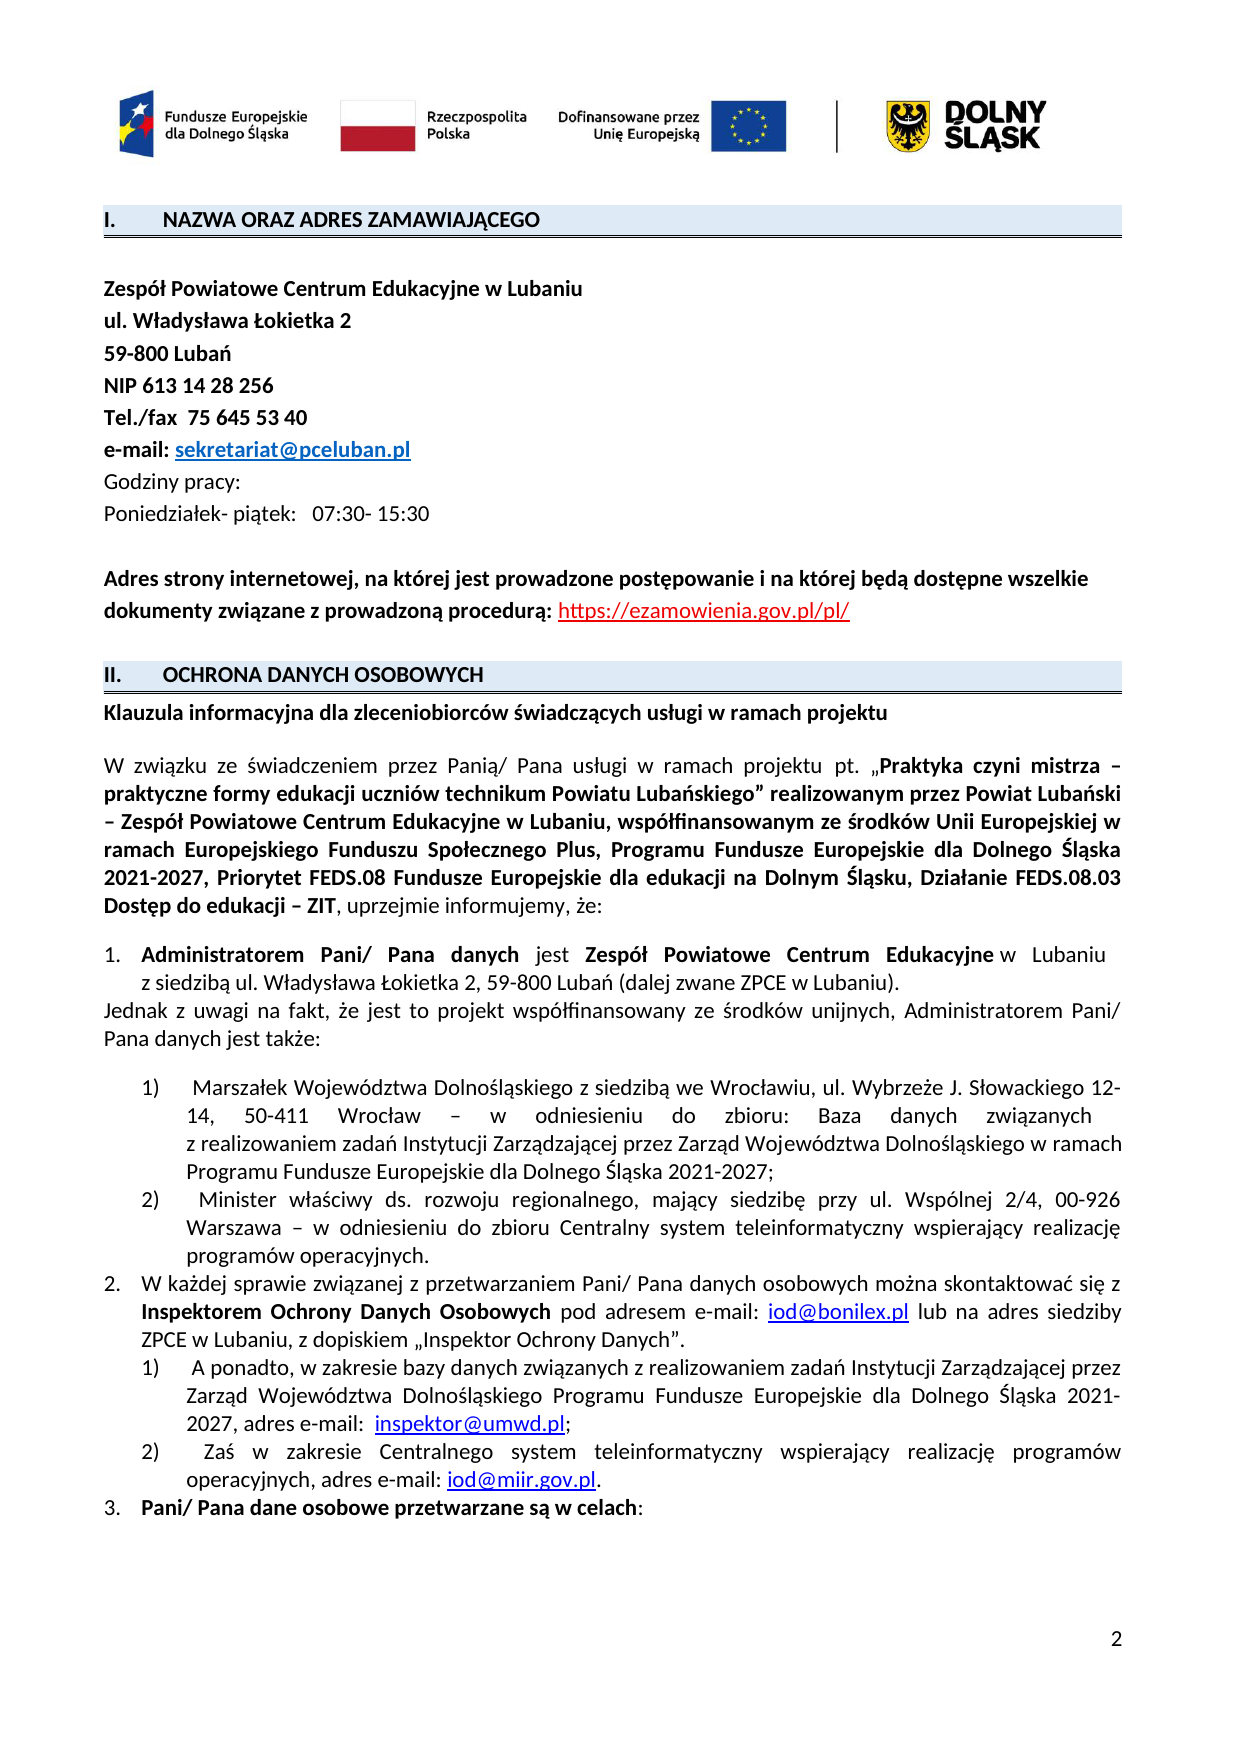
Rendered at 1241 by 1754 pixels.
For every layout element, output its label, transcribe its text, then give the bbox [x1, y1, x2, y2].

list ul. Władysława Łokietka 2 [103, 306, 1122, 334]
list Minister właściwy ds. rozwoju regionalnego, mający siedzibę przy ul. Wspólnej 2/4, 00-926 Warszawa – w odniesieniu do zbioru Centralny system teleinformatyczny wspierający realizację programów operacyjnych. [141, 1185, 1122, 1269]
text Klauzula informacyjna dla zleceniobiorców świadczących usługi w ramach projektu [103, 698, 1122, 726]
list Zaś w zakresie Centralnego system teleinformatyczny wspierający realizację programów operacyjnych, adres e-mail: iod@miir.gov.pl. [141, 1437, 1122, 1493]
text Poniedziałek- piątek: 07:30- 15:30 [103, 499, 1122, 528]
list e-mail: sekretariat@pceluban.pl [103, 435, 1122, 463]
text Adres strony internetowej, na której jest prowadzone postępowanie i na której będą dostępne wszelkie dokumenty związane z prowadzoną procedurą: https://ezamowienia.gov.pl/pl/ [103, 564, 1122, 624]
list Zespół Powiatowe Centrum Edukacyjne w Lubaniu [103, 274, 1122, 302]
list W każdej sprawie związanej z przetwarzaniem Pani/ Pana danych osobowych można skontaktować się z Inspektorem Ochrony Danych Osobowych pod adresem e-mail: iod@bonilex.pl lub na adres siedziby ZPCE w Lubaniu, z dopiskiem „Inspektor Ochrony Danych”. [103, 1269, 1122, 1353]
list Marszałek Województwa Dolnośląskiego z siedzibą we Wrocławiu, ul. Wybrzeże J. Słowackiego 12-14, 50-411 Wrocław – w odniesieniu do zbioru: Baza danych związanych z realizowaniem zadań Instytucji Zarządzającej przez Zarząd Województwa Dolnośląskiego w ramach Programu Fundusze Europejskie dla Dolnego Śląska 2021-2027; [141, 1073, 1122, 1185]
list Tel./fax 75 645 53 40 [103, 403, 1122, 431]
list Administratorem Pani/ Pana danych jest Zespół Powiatowe Centrum Edukacyjne w Lubaniu z siedzibą ul. Władysława Łokietka 2, 59-800 Lubań (dalej zwane ZPCE w Lubaniu). [103, 940, 1122, 996]
list Pani/ Pana dane osobowe przetwarzane są w celach: [103, 1493, 1122, 1521]
text Jednak z uwagi na fakt, że jest to projekt współfinansowany ze środków unijnych, Administratorem Pani/ Pana danych jest także: [103, 996, 1122, 1052]
text I. NAZWA ORAZ ADRES ZAMAWIAJĄCEGO [103, 205, 1122, 238]
text II. OCHRONA DANYCH OSOBOWYCH [103, 661, 1122, 694]
text W związku ze świadczeniem przez Panią/ Pana usługi w ramach projektu pt. „Praktyka czyni mistrza – praktyczne formy edukacji uczniów technikum Powiatu Lubańskiego” realizowanym przez Powiat Lubański – Zespół Powiatowe Centrum Edukacyjne w Lubaniu, współfinansowanym ze środków Unii Europejskiej w ramach Europejskiego Funduszu Społecznego Plus, Programu Fundusze Europejskie dla Dolnego Śląska 2021-2027, Priorytet FEDS.08 Fundusze Europejskie dla edukacji na Dolnym Śląsku, Działanie FEDS.08.03 Dostęp do edukacji – ZIT, uprzejmie informujemy, że: [103, 751, 1122, 919]
text Godziny pracy: [103, 467, 1122, 495]
list 59-800 Lubań [103, 339, 1122, 367]
list NIP 613 14 28 256 [103, 371, 1122, 399]
list A ponadto, w zakresie bazy danych związanych z realizowaniem zadań Instytucji Zarządzającej przez Zarząd Województwa Dolnośląskiego Programu Fundusze Europejskie dla Dolnego Śląska 2021-2027, adres e-mail: inspektor@umwd.pl; [141, 1353, 1122, 1437]
